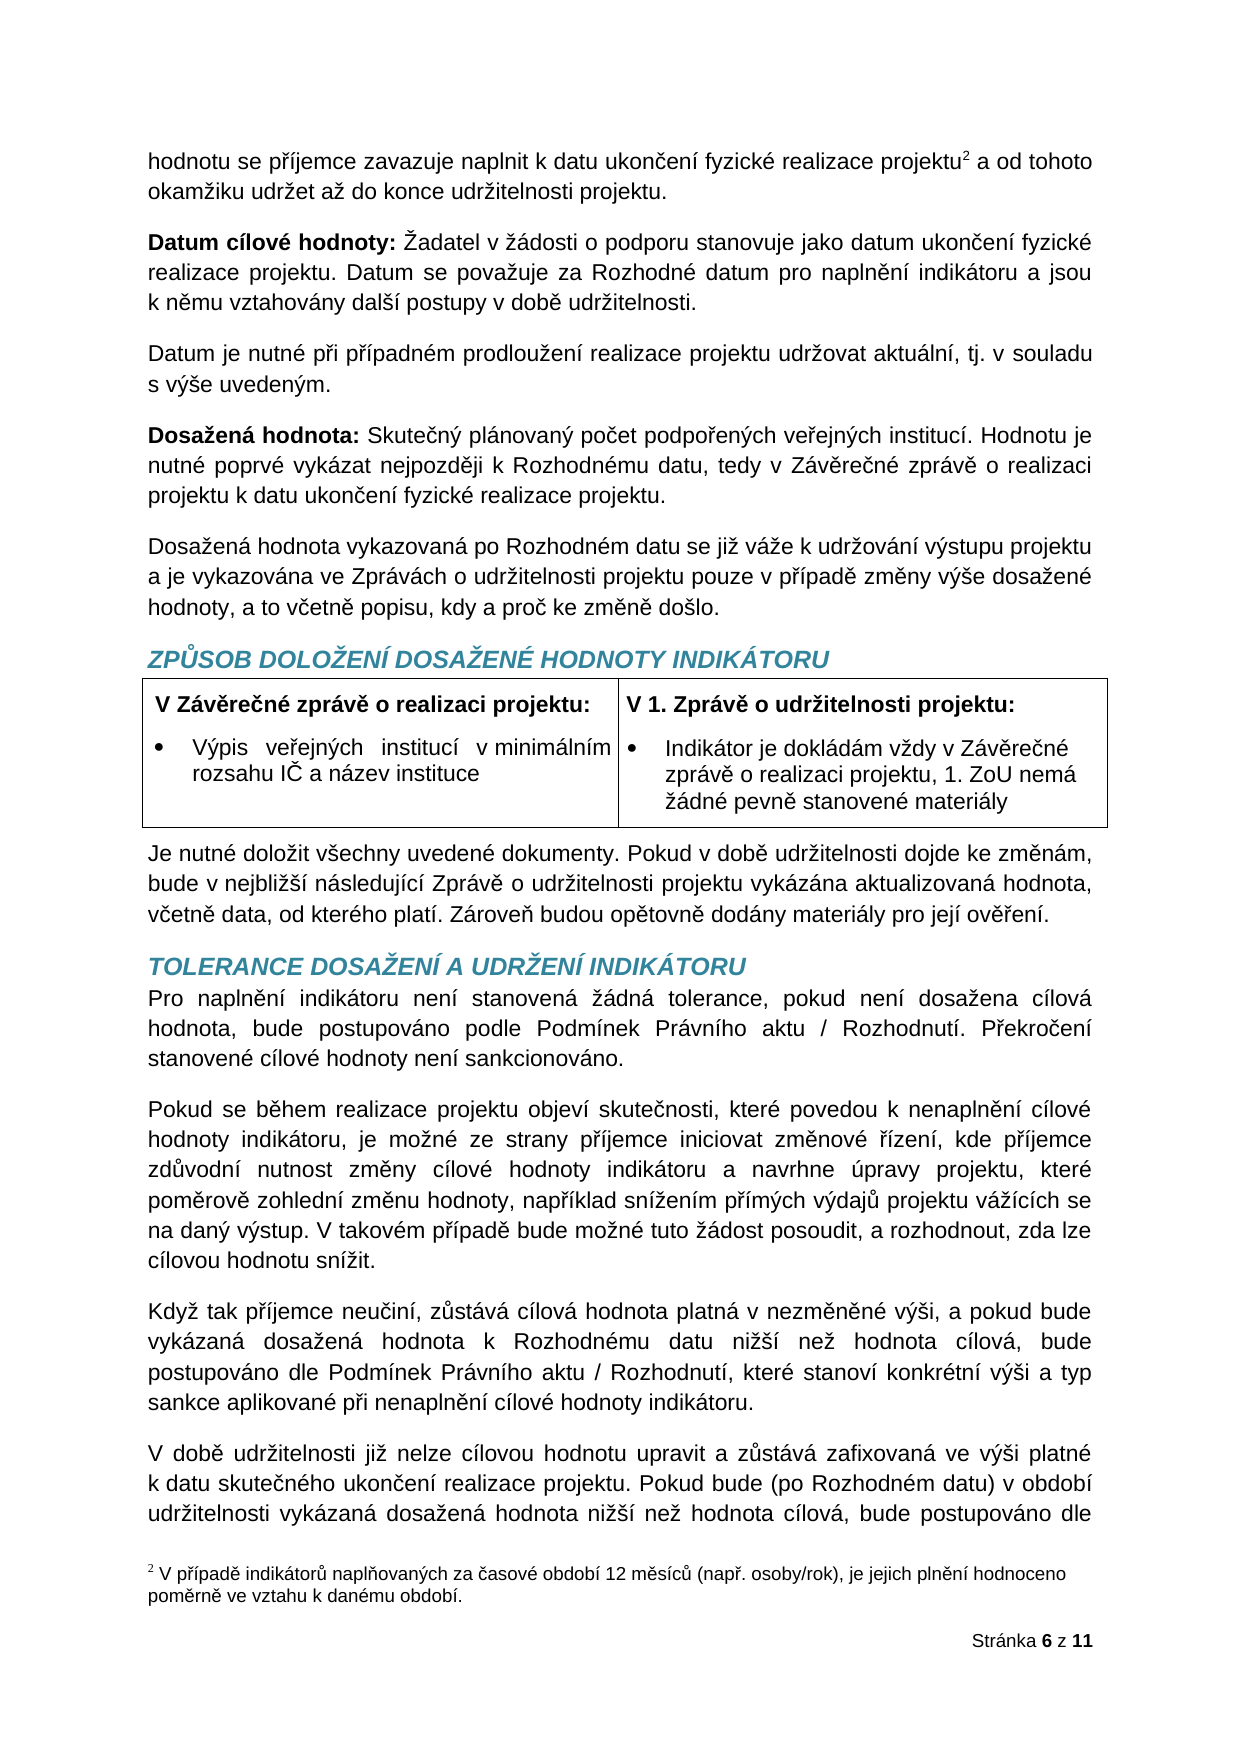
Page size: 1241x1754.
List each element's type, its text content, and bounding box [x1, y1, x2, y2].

table_header V Závěrečné zprávě o realizaci projektu: Výpis veřejných institucí v minimálním rozsahu IČ a název instituce [143, 679, 618, 827]
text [148, 1440, 1092, 1527]
text Dosažená hodnota: Skutečný plánovaný počet podpořených veřejných institucí. Hodnotu je nutné poprvé vykázat nejpozději k Rozhodnému datu, tedy v Závěrečné zprávě o realizaci projektu k datu ukončení fyzické realizace projektu. [148, 422, 1092, 508]
text TOLERANCE DOSAŽENÍ a udržení indikátoru [148, 952, 1092, 980]
text Když tak příjemce neučiní, zůstává cílová hodnota platná v nezměněné výši, a pokud bude vykázaná dosažená hodnota k Rozhodnému datu nižší než hodnota cílová, bude postupováno dle Podmínek Právního aktu / Rozhodnutí, které stanoví konkrétní výši a typ sankce aplikované při nenaplnění cílové hodnoty indikátoru. [148, 1298, 1092, 1415]
text Pokud se během realizace projektu objeví skutečnosti, které povedou k nenaplnění cílové hodnoty indikátoru, je možné ze strany příjemce iniciovat změnové řízení, kde příjemce zdůvodní nutnost změny cílové hodnoty indikátoru a navrhne úpravy projektu, které poměrově zohlední změnu hodnoty, například snížením přímých výdajů projektu vážících se na daný výstup. V takovém případě bude možné tuto žádost posoudit, a rozhodnout, zda lze cílovou hodnotu snížit. [148, 1096, 1092, 1273]
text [148, 148, 1092, 204]
table_header V 1. Zprávě o udržitelnosti projektu: Indikátor je dokládám vždy v Závěrečné zprávě o realizaci projektu, 1. ZoU nemá žádné pevně stanovené materiály [619, 679, 1107, 827]
text Pro naplnění indikátoru není stanovená žádná tolerance, pokud není dosažena cílová hodnota, bude postupováno podle Podmínek Právního aktu / Rozhodnutí. Překročení stanovené cílové hodnoty není sankcionováno. [148, 984, 1092, 1071]
text Je nutné doložit všechny uvedené dokumenty. Pokud v době udržitelnosti dojde ke změnám, bude v nejbližší následující Zprávě o udržitelnosti projektu vykázána aktualizovaná hodnota, včetně data, od kterého platí. Zároveň budou opětovně dodány materiály pro její ověření. [148, 840, 1092, 927]
text Způsob doložení dosažené hodnoty indikátoru [148, 644, 1092, 673]
text Datum je nutné při případném prodloužení realizace projektu udržovat aktuální, tj. v souladu s výše uvedeným. [148, 340, 1092, 397]
text Dosažená hodnota vykazovaná po Rozhodném datu se již váže k udržování výstupu projektu a je vykazována ve Zprávách o udržitelnosti projektu pouze v případě změny výše dosažené hodnoty, a to včetně popisu, kdy a proč ke změně došlo. [148, 533, 1092, 620]
text Datum cílové hodnoty: Žadatel v žádosti o podporu stanovuje jako datum ukončení fyzické realizace projektu. Datum se považuje za Rozhodné datum pro naplnění indikátoru a jsou k němu vztahovány další postupy v době udržitelnosti. [148, 229, 1092, 316]
